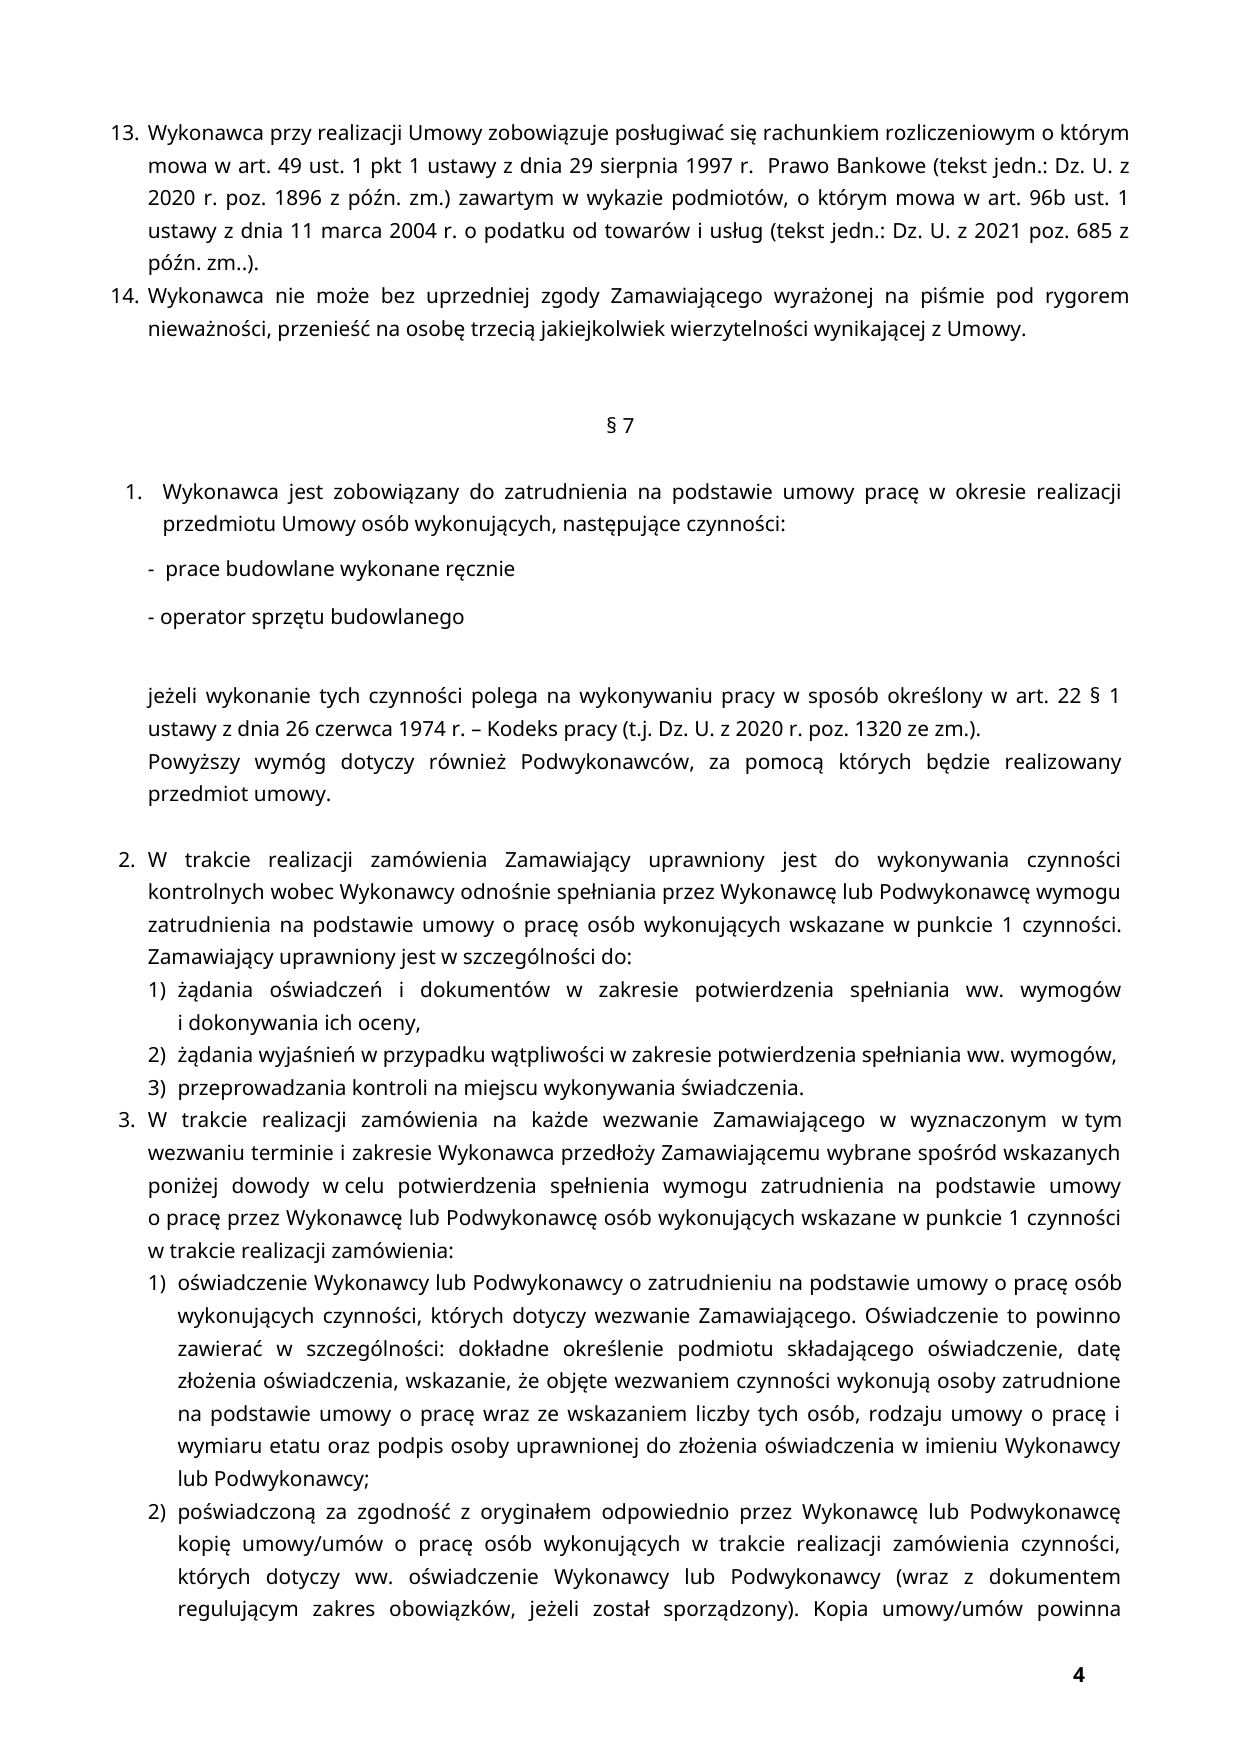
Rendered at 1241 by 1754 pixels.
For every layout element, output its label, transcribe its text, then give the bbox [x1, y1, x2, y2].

text Powyższy wymóg dotyczy również Podwykonawców, za pomocą których będzie realizowany przedmiot umowy. [148, 747, 1122, 808]
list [148, 1497, 1122, 1623]
list oświadczenie Wykonawcy lub Podwykonawcy o zatrudnieniu na podstawie umowy o pracę osób wykonujących czynności, których dotyczy wezwanie Zamawiającego. Oświadczenie to powinno zawierać w szczególności: dokładne określenie podmiotu składającego oświadczenie, datę złożenia oświadczenia, wskazanie, że objęte wezwaniem czynności wykonują osoby zatrudnione na podstawie umowy o pracę wraz ze wskazaniem liczby tych osób, rodzaju umowy o pracę i wymiaru etatu oraz podpis osoby uprawnionej do złożenia oświadczenia w imieniu Wykonawcy lub Podwykonawcy; [148, 1268, 1122, 1493]
text jeżeli wykonanie tych czynności polega na wykonywaniu pracy w sposób określony w art. 22 § 1 ustawy z dnia 26 czerwca 1974 r. – Kodeks pracy (t.j. Dz. U. z 2020 r. poz. 1320 ze zm.). [148, 682, 1122, 743]
list W trakcie realizacji zamówienia Zamawiający uprawniony jest do wykonywania czynności kontrolnych wobec Wykonawcy odnośnie spełniania przez Wykonawcę lub Podwykonawcę wymogu zatrudnienia na podstawie umowy o pracę osób wykonujących wskazane w punkcie 1 czynności. Zamawiający uprawniony jest w szczególności do: [118, 845, 1122, 971]
list żądania oświadczeń i dokumentów w zakresie potwierdzenia spełniania ww. wymogów i dokonywania ich oceny, [148, 975, 1122, 1036]
list Wykonawca przy realizacji Umowy zobowiązuje posługiwać się rachunkiem rozliczeniowym o którym mowa w art. 49 ust. 1 pkt 1 ustawy z dnia 29 sierpnia 1997 r. Prawo Bankowe (tekst jedn.: Dz. U. z 2020 r. poz. 1896 z późn. zm.) zawartym w wykazie podmiotów, o którym mowa w art. 96b ust. 1 ustawy z dnia 11 marca 2004 r. o podatku od towarów i usług (tekst jedn.: Dz. U. z 2021 poz. 685 z późn. zm..). [110, 118, 1131, 277]
text § 7 [118, 412, 1122, 440]
list Wykonawca nie może bez uprzedniej zgody Zamawiającego wyrażonej na piśmie pod rygorem nieważności, przenieść na osobę trzecią jakiejkolwiek wierzytelności wynikającej z Umowy. [110, 281, 1131, 342]
list przeprowadzania kontroli na miejscu wykonywania świadczenia. [148, 1073, 1122, 1101]
list Wykonawca jest zobowiązany do zatrudnienia na podstawie umowy pracę w okresie realizacji przedmiotu Umowy osób wykonujących, następujące czynności: [125, 477, 1122, 538]
text - operator sprzętu budowlanego [148, 602, 1122, 630]
list żądania wyjaśnień w przypadku wątpliwości w zakresie potwierdzenia spełniania ww. wymogów, [148, 1040, 1122, 1069]
list W trakcie realizacji zamówienia na każde wezwanie Zamawiającego w wyznaczonym w tym wezwaniu terminie i zakresie Wykonawca przedłoży Zamawiającemu wybrane spośród wskazanych poniżej dowody w celu potwierdzenia spełnienia wymogu zatrudnienia na podstawie umowy o pracę przez Wykonawcę lub Podwykonawcę osób wykonujących wskazane w punkcie 1 czynności w trakcie realizacji zamówienia: [118, 1106, 1122, 1264]
text - prace budowlane wykonane ręcznie [148, 554, 1122, 583]
